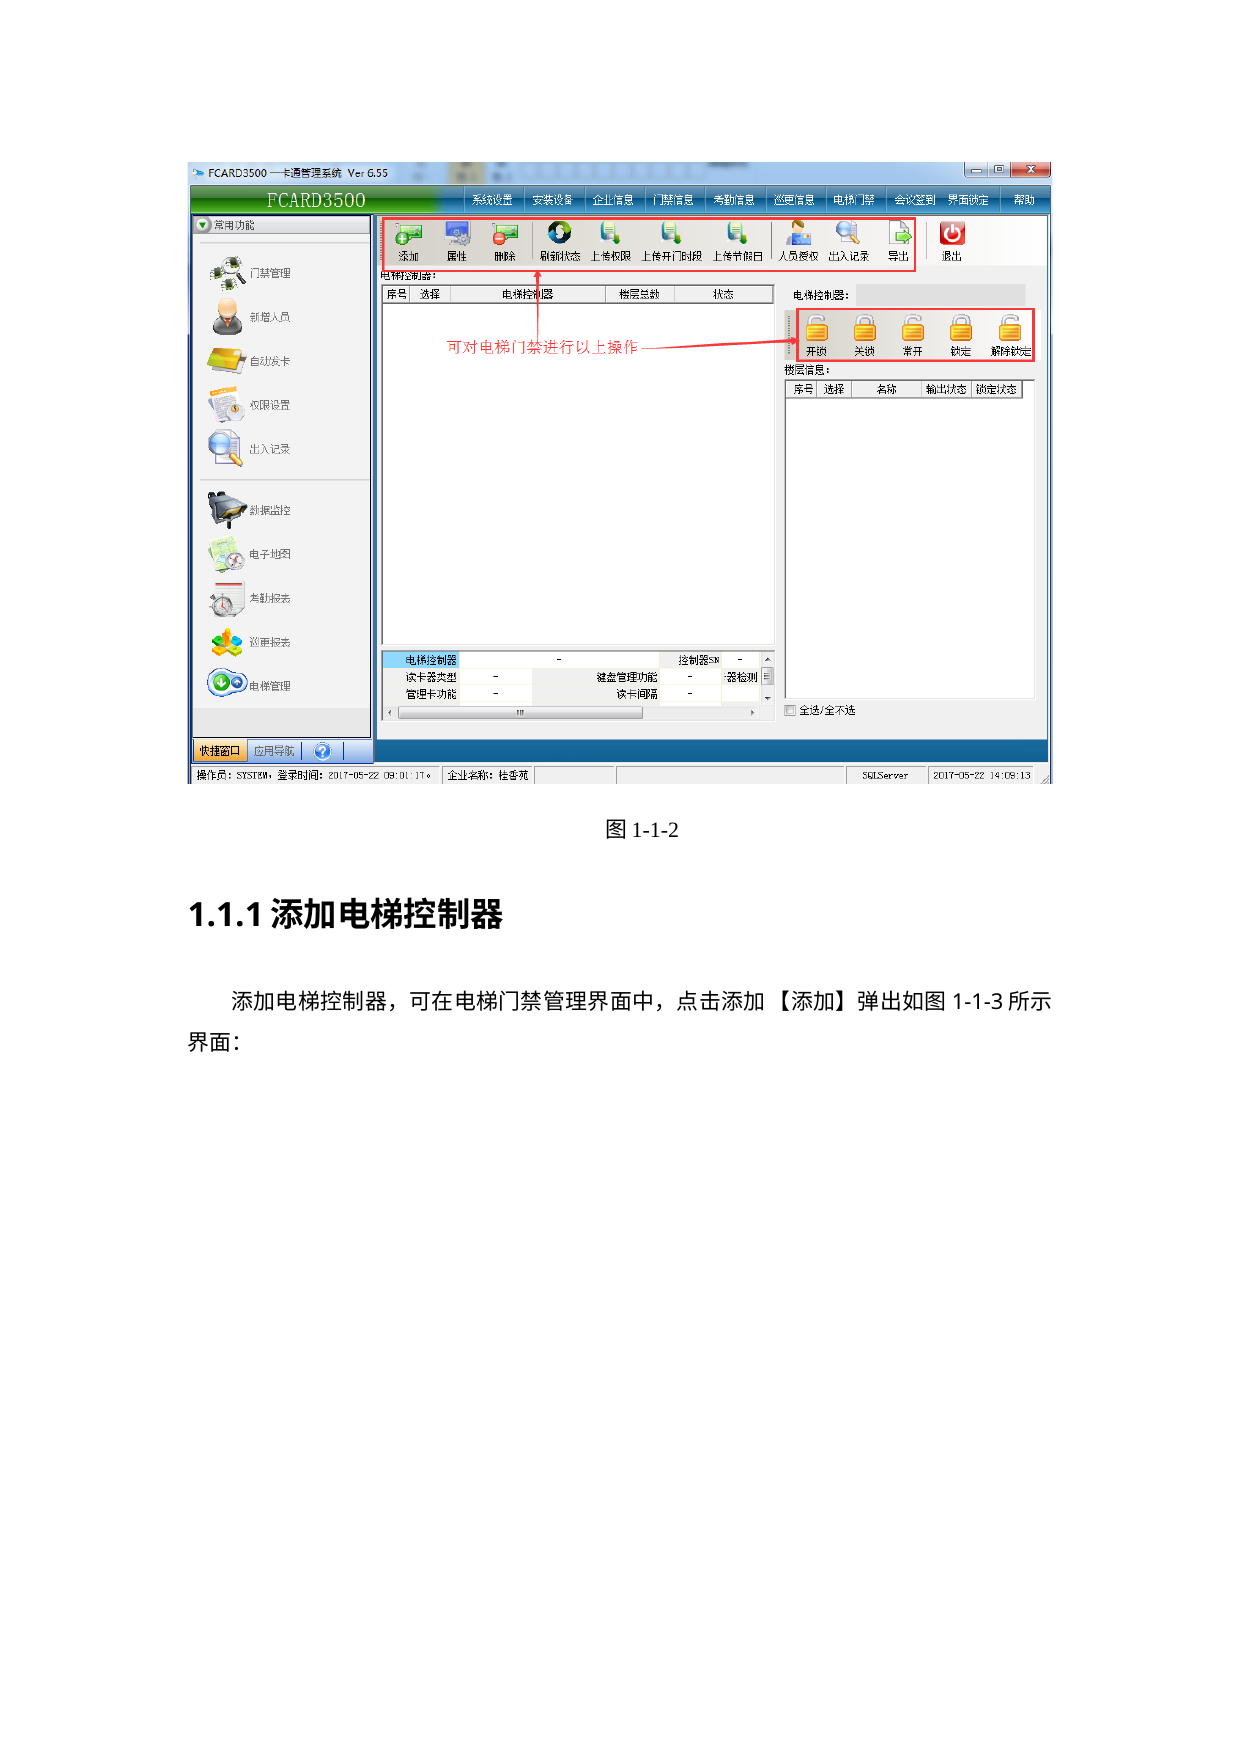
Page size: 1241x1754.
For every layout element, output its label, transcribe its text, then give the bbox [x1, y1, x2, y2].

text 图1-1-2 [187, 812, 1053, 844]
text 添加电梯控制器，可在电梯门禁管理界面中，点击添加【添加】弹出如图1-1-3所示界面： [187, 984, 1053, 1057]
picture [187, 162, 1053, 784]
subtitle 1.1.1添加电梯控制器 [187, 879, 1053, 944]
